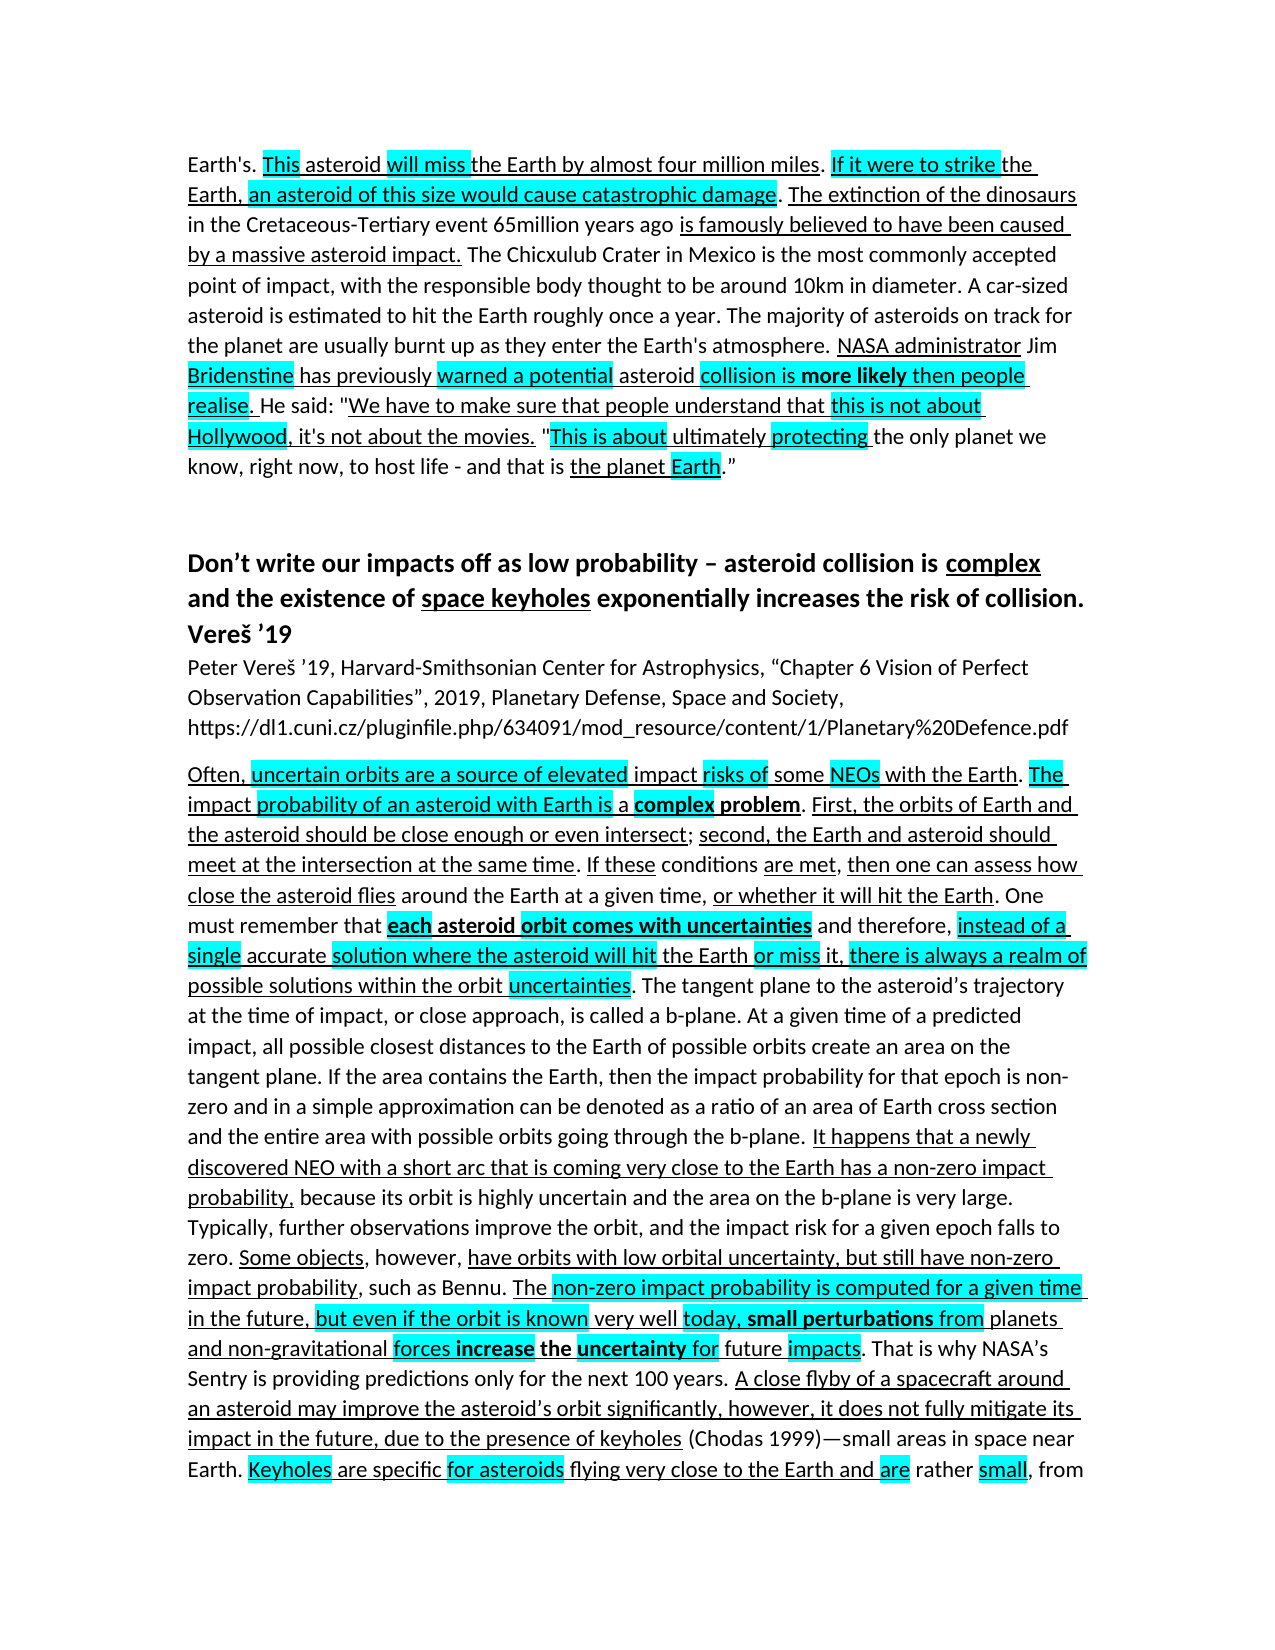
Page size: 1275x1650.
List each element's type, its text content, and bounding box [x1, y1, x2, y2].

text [187, 966, 1087, 1483]
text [187, 150, 1087, 480]
text Peter Vereš ’19, Harvard-Smithsonian Center for Astrophysics, “Chapter 6 Vision of Perfect Observation Capabilities”, 2019, Planetary Defense, Space and Society, https://dl1.cuni.cz/pluginfile.php/634091/mod_resource/content/1/Planetary%20Defence.pdf [187, 653, 1087, 741]
subtitle Don’t write our impacts off as low probability – asteroid collision is complex and the existence of space keyholes exponentially increases the risk of collision. Vereš ’19 [187, 546, 1087, 650]
